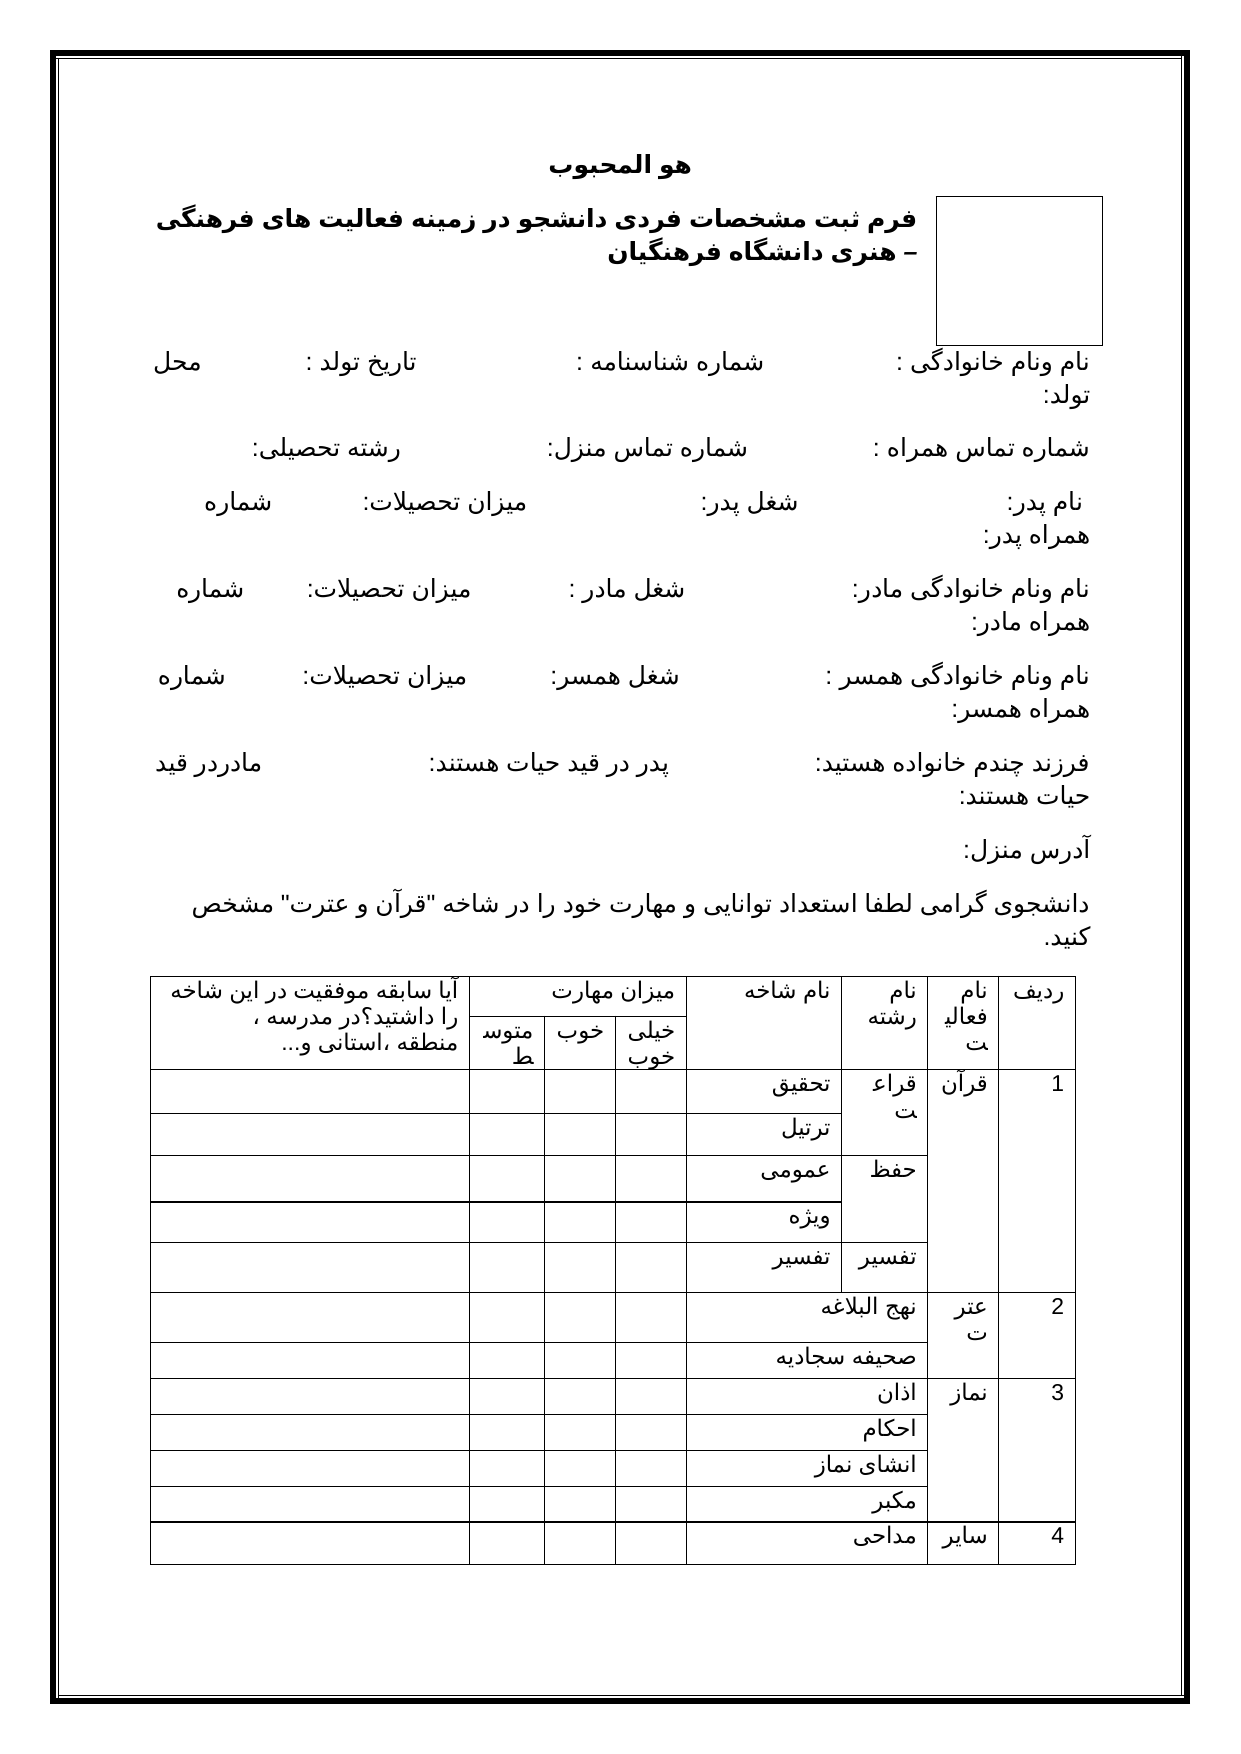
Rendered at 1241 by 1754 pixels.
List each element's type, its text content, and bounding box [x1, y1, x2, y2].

table_cell [616, 1203, 686, 1242]
table_header نام رشته [842, 977, 927, 1069]
table_cell [470, 1070, 544, 1113]
table_cell [470, 1415, 544, 1449]
table_cell [545, 1114, 615, 1155]
table_cell تفسیر [842, 1243, 927, 1292]
table_cell [545, 1203, 615, 1242]
text نام پدر: شغل پدر: میزان تحصیلات: شماره همراه پدر: [150, 487, 1090, 549]
table_cell عترت [928, 1293, 998, 1378]
table_cell [151, 1415, 469, 1449]
table_cell [151, 1343, 469, 1378]
table_cell [470, 1203, 544, 1242]
table_cell [470, 1379, 544, 1414]
table_header نام فعالیت [928, 977, 998, 1069]
table_cell [545, 1243, 615, 1292]
table_cell خیلی خوب [616, 1017, 686, 1069]
table_cell مکبر [687, 1487, 927, 1521]
text آدرس منزل: [150, 835, 1090, 863]
table_cell 3 [999, 1379, 1075, 1521]
table_cell [151, 1114, 469, 1155]
table_cell احکام [687, 1415, 927, 1449]
table_cell [616, 1293, 686, 1342]
table_cell [616, 1343, 686, 1378]
table_cell سایر [928, 1523, 998, 1564]
table_cell [616, 1415, 686, 1449]
table_cell [151, 1379, 469, 1414]
table_cell [545, 1487, 615, 1521]
table_header [937, 197, 1102, 344]
text نام ونام خانوادگی مادر: شغل مادر : میزان تحصیلات: شماره همراه مادر: [150, 574, 1090, 636]
table_cell [616, 1114, 686, 1155]
text نام ونام خانوادگی : شماره شناسنامه : تاریخ تولد : محل تولد: [150, 347, 1090, 408]
table_cell [151, 1451, 469, 1486]
table_cell [470, 1451, 544, 1486]
table_cell 1 [999, 1070, 1075, 1292]
table_cell [545, 1070, 615, 1113]
text فرم ثبت مشخصات فردی دانشجو در زمینه فعالیت های فرهنگی – هنری دانشگاه فرهنگیان [150, 204, 936, 266]
table_header میزان مهارت [470, 977, 686, 1016]
table_cell [470, 1156, 544, 1201]
table_cell [616, 1379, 686, 1414]
text دانشجوی گرامی لطفا استعداد توانایی و مهارت خود را در شاخه "قرآن و عترت" مشخص کنید. [150, 889, 1090, 950]
table_cell [470, 1114, 544, 1155]
table_cell [545, 1379, 615, 1414]
text هو المحبوب [150, 150, 1090, 179]
table_cell صحیفه سجادیه [687, 1343, 927, 1378]
table_cell [151, 1156, 469, 1201]
table_cell [151, 1293, 469, 1342]
table_header ردیف [999, 977, 1075, 1069]
table_cell تفسیر [687, 1243, 841, 1292]
table_cell [616, 1243, 686, 1292]
table_cell مداحی [687, 1523, 927, 1564]
table_cell حفظ [842, 1156, 927, 1242]
table_cell [470, 1343, 544, 1378]
table_cell 4 [999, 1523, 1075, 1564]
table_cell متوسط [470, 1017, 544, 1069]
table_cell [151, 1203, 469, 1242]
table_cell [616, 1523, 686, 1564]
text نام ونام خانوادگی همسر : شغل همسر: میزان تحصیلات: شماره همراه همسر: [150, 661, 1090, 723]
table_header نام شاخه [687, 977, 841, 1069]
table_cell اذان [687, 1379, 927, 1414]
table_cell [470, 1293, 544, 1342]
table_cell 2 [999, 1293, 1075, 1378]
table_cell نهج البلاغه [687, 1293, 927, 1342]
text شماره تماس همراه : شماره تماس منزل: رشته تحصیلی: [150, 433, 1090, 462]
table_cell قراعت [842, 1070, 927, 1155]
table_cell ترتیل [687, 1114, 841, 1155]
table_cell [616, 1451, 686, 1486]
table_cell [151, 1243, 469, 1292]
table_cell [470, 1487, 544, 1521]
table_cell [470, 1243, 544, 1292]
table_cell [545, 1343, 615, 1378]
table_cell [616, 1156, 686, 1201]
table_cell عمومی [687, 1156, 841, 1201]
table_cell ویژه [687, 1203, 841, 1242]
table_cell خوب [545, 1017, 615, 1069]
text فرزند چندم خانواده هستید: پدر در قید حیات هستند: مادردر قید حیات هستند: [150, 748, 1090, 810]
table_header آیا سابقه موفقیت در این شاخه را داشتید؟در مدرسه ، منطقه ،استانی و... [151, 977, 469, 1069]
table_cell [151, 1070, 469, 1113]
table_cell [545, 1523, 615, 1564]
table_cell [470, 1523, 544, 1564]
table_cell انشای نماز [687, 1451, 927, 1486]
table_cell [545, 1451, 615, 1486]
table_cell [545, 1415, 615, 1449]
table_cell [616, 1487, 686, 1521]
table_cell [616, 1070, 686, 1113]
table_cell قرآن [928, 1070, 998, 1292]
table_cell [545, 1293, 615, 1342]
table_cell نماز [928, 1379, 998, 1521]
table_cell تحقیق [687, 1070, 841, 1113]
table_cell [151, 1523, 469, 1564]
table_cell [151, 1487, 469, 1521]
table_cell [545, 1156, 615, 1201]
